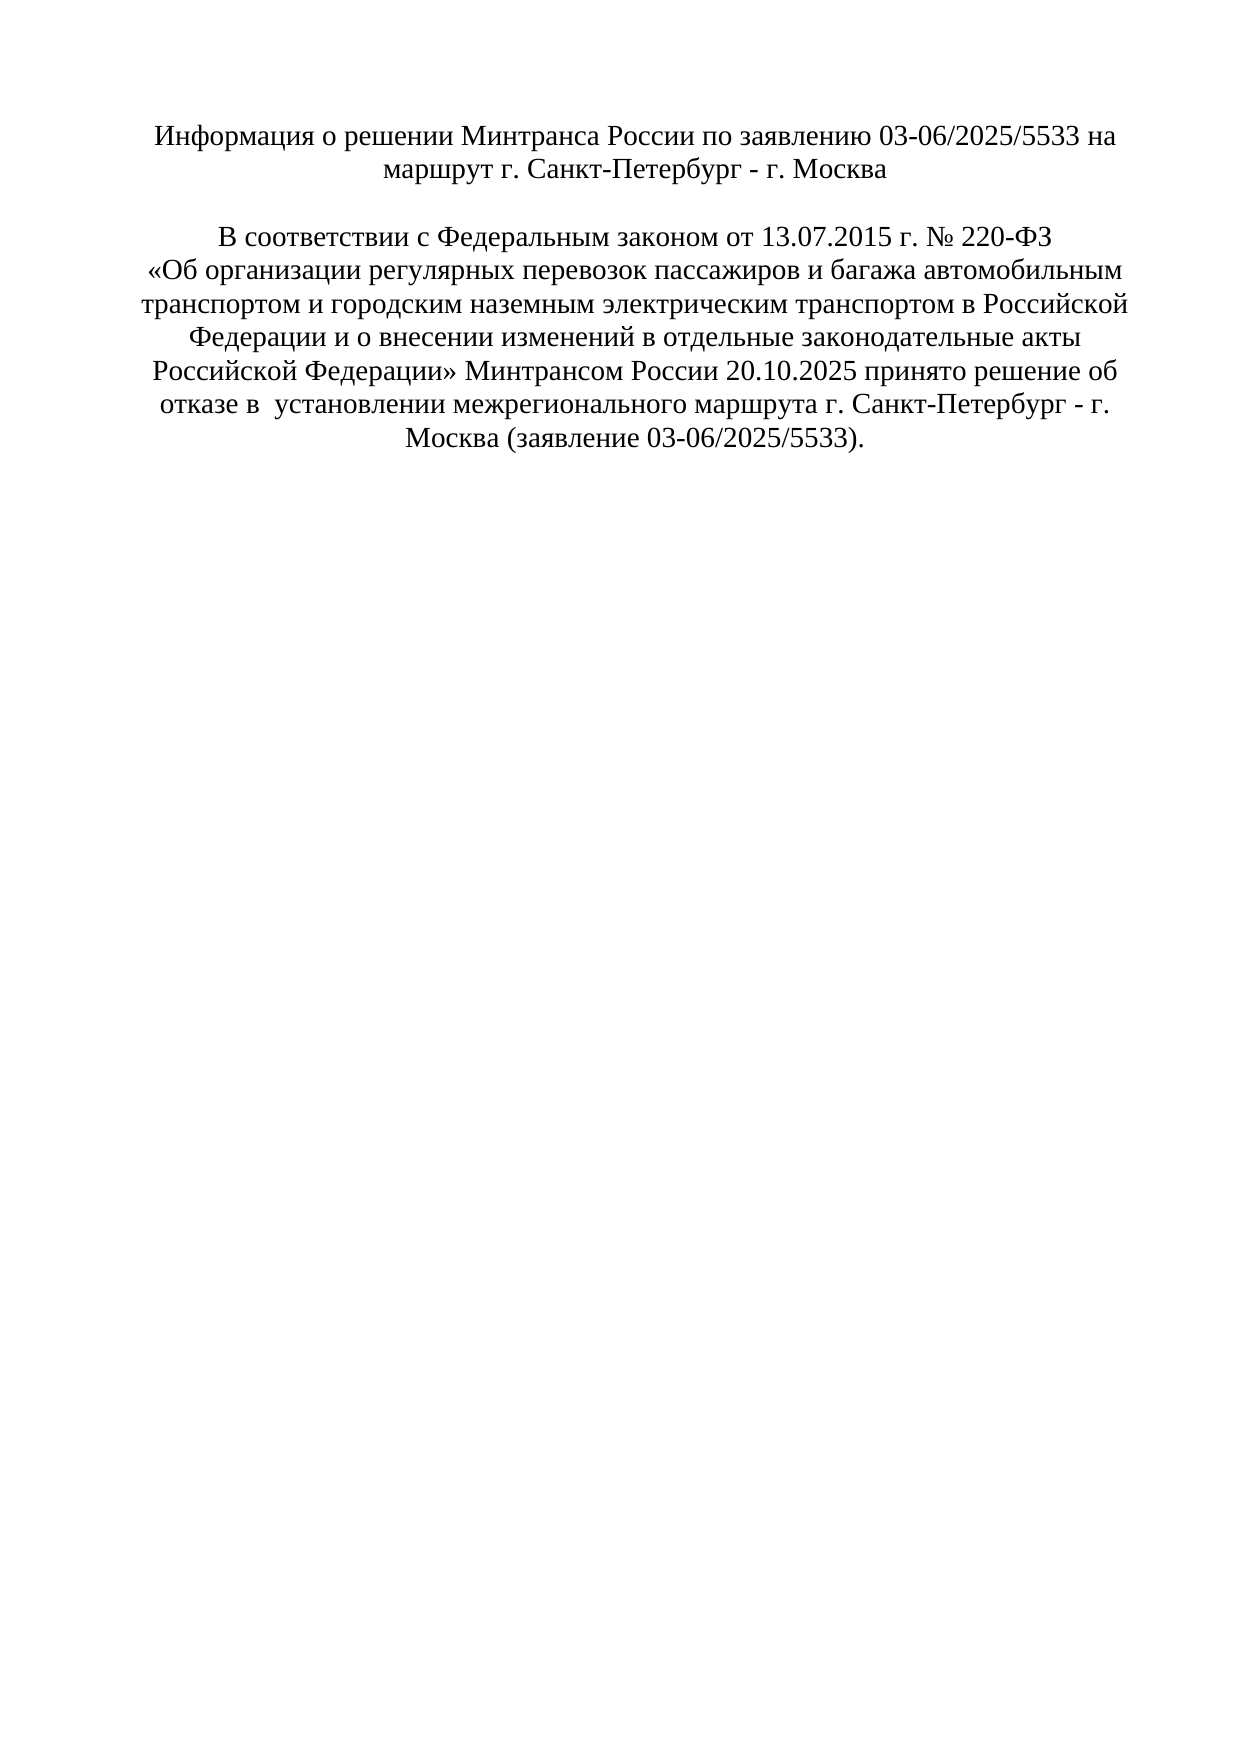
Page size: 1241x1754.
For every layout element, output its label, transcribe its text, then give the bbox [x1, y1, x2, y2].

text Информация о решении Минтранса России по заявлению 03-06/2025/5533 на маршрут г. Санкт-Петербург - г. Москва [118, 118, 1152, 185]
text В соответствии с Федеральным законом от 13.07.2015 г. № 220-ФЗ «Об организации регулярных перевозок пассажиров и багажа автомобильным транспортом и городским наземным электрическим транспортом в Российской Федерации и о внесении изменений в отдельные законодательные акты Российской Федерации» Минтрансом России 20.10.2025 принято решение об отказе в установлении межрегионального маршрута г. Санкт-Петербург - г. Москва (заявление 03-06/2025/5533). [118, 219, 1152, 453]
